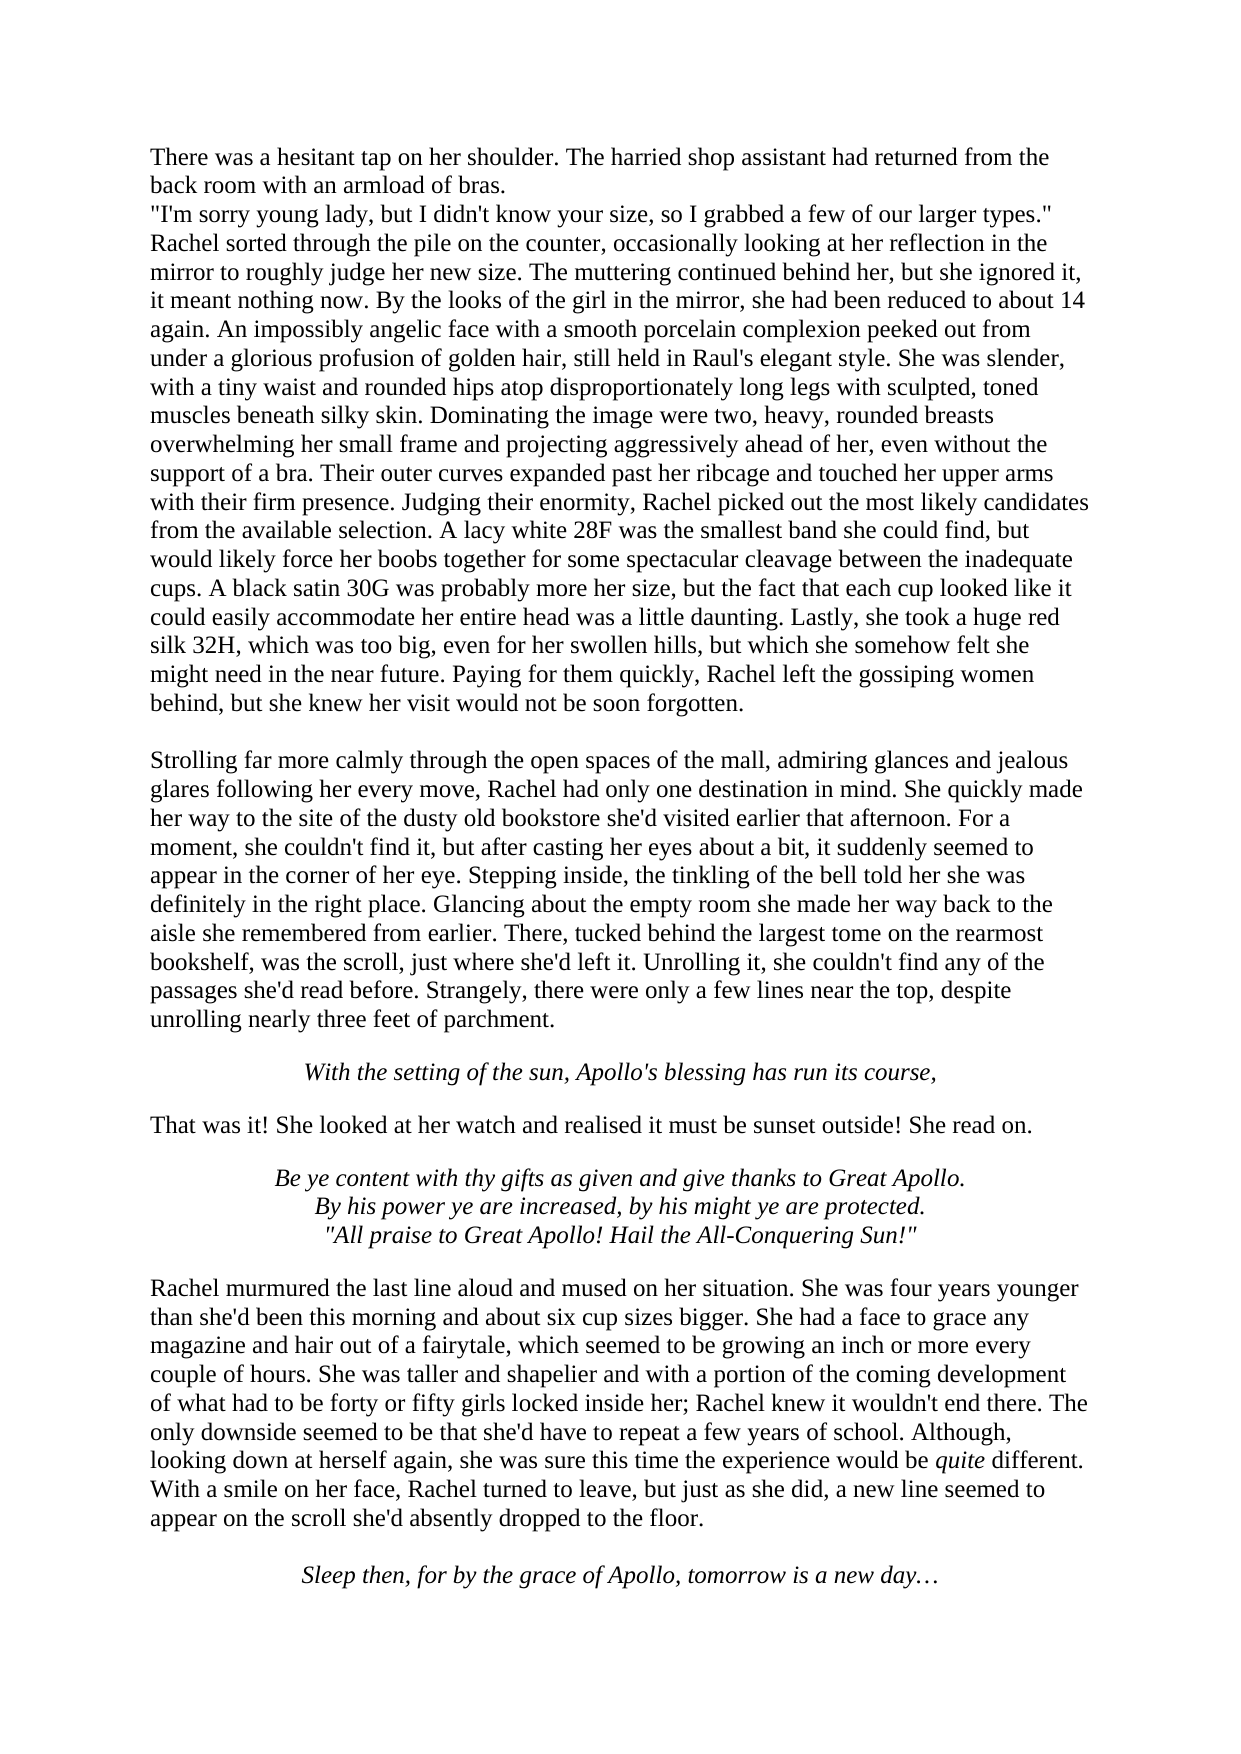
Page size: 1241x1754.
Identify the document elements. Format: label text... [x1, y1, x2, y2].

text Sleep then, for by the grace of Apollo, tomorrow is a new day… [150, 1561, 1090, 1589]
text There was a hesitant tap on her shoulder. The harried shop assistant had returned from the back room with an armload of bras. [150, 142, 1090, 199]
text By his power ye are increased, by his might ye are protected. [150, 1191, 1090, 1220]
text Be ye content with thy gifts as given and give thanks to Great Apollo. [150, 1163, 1090, 1191]
text "I'm sorry young lady, but I didn't know your size, so I grabbed a few of our larger types." Rachel sorted through the pile on the counter, occasionally looking at her reflection in the mirror to roughly judge her new size. The muttering continued behind her, but she ignored it, it meant nothing now. By the looks of the girl in the mirror, she had been reduced to about 14 again. An impossibly angelic face with a smooth porcelain complexion peeked out from under a glorious profusion of golden hair, still held in Raul's elegant style. She was slender, with a tiny waist and rounded hips atop disproportionately long legs with sculpted, toned muscles beneath silky skin. Dominating the image were two, heavy, rounded breasts overwhelming her small frame and projecting aggressively ahead of her, even without the support of a bra. Their outer curves expanded past her ribcage and touched her upper arms with their firm presence. Judging their enormity, Rachel picked out the most likely candidates from the available selection. A lacy white 28F was the smallest band she could find, but would likely force her boobs together for some spectacular cleavage between the inadequate cups. A black satin 30G was probably more her size, but the fact that each cup looked like it could easily accommodate her entire head was a little daunting. Lastly, she took a huge red silk 32H, which was too big, even for her swollen hills, but which she somehow felt she might need in the near future. Paying for them quickly, Rachel left the gossiping women behind, but she knew her visit would not be soon forgotten. [150, 199, 1090, 717]
text That was it! She looked at her watch and realised it must be sunset outside! She read on. [150, 1110, 1090, 1139]
text Strolling far more calmly through the open spaces of the mall, admiring glances and jealous glares following her every move, Rachel had only one destination in mind. She quickly made her way to the site of the dusty old bookstore she'd visited earlier that afternoon. For a moment, she couldn't find it, but after casting her eyes about a bit, it suddenly seemed to appear in the corner of her eye. Stepping inside, the tinkling of the bell told her she was definitely in the right place. Glancing about the empty room she made her way back to the aisle she remembered from earlier. There, tucked behind the largest tome on the rearmost bookshelf, was the scroll, just where she'd left it. Unrolling it, she couldn't find any of the passages she'd read before. Strangely, there were only a few lines near the top, despite unrolling nearly three feet of parchment. [150, 746, 1090, 1033]
text With the setting of the sun, Apollo's blessing has run its course, [150, 1057, 1090, 1086]
text Rachel murmured the last line aloud and mused on her situation. She was four years younger than she'd been this morning and about six cup sizes bigger. She had a face to grace any magazine and hair out of a fairytale, which seemed to be growing an inch or more every couple of hours. She was taller and shapelier and with a portion of the coming development of what had to be forty or fifty girls locked inside her; Rachel knew it wouldn't end there. The only downside seemed to be that she'd have to repeat a few years of school. Although, looking down at herself again, she was sure this time the experience would be quite different. With a smile on her face, Rachel turned to leave, but just as she did, a new line seemed to appear on the scroll she'd absently dropped to the floor. [150, 1273, 1090, 1532]
text "All praise to Great Apollo! Hail the All-Conquering Sun!" [150, 1220, 1090, 1249]
